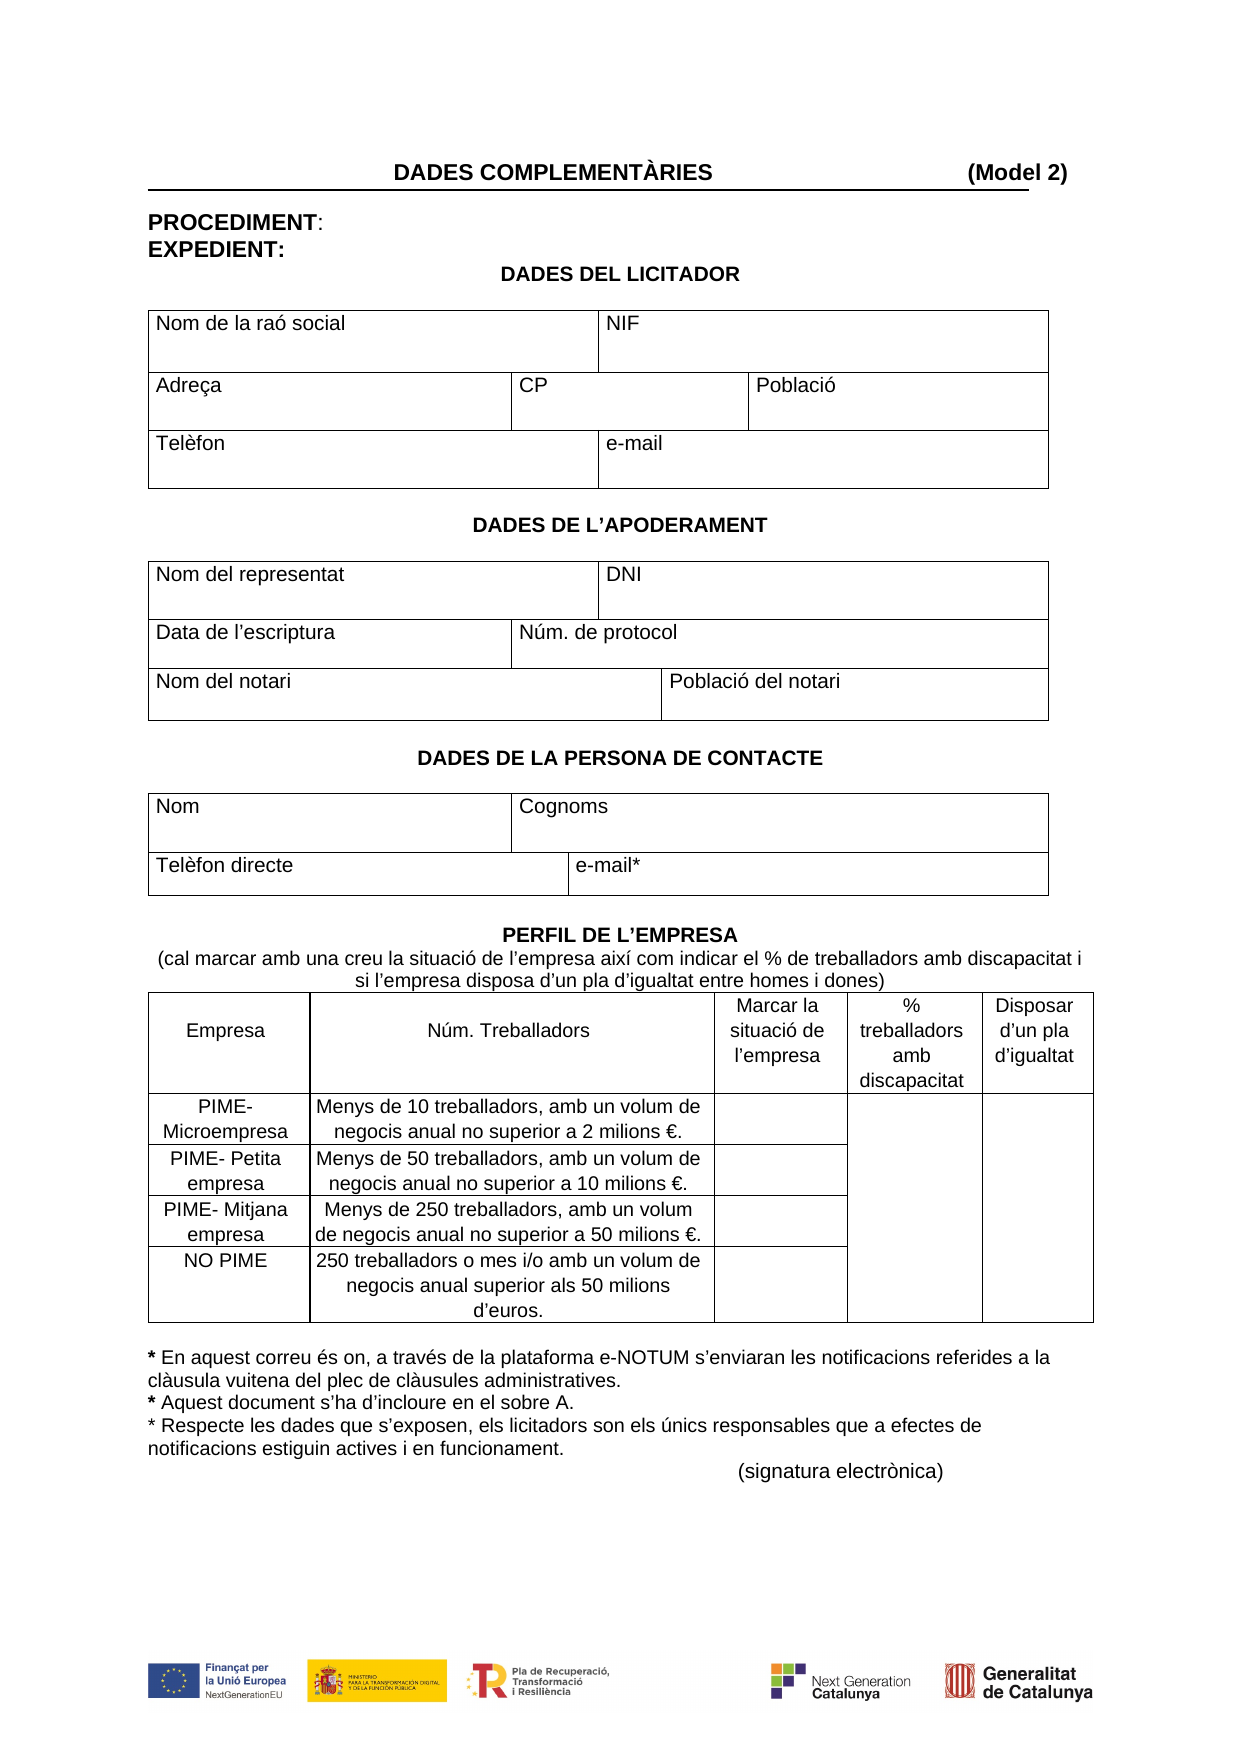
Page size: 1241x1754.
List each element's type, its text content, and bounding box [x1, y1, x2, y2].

text DADES DE L’APODERAMENT [148, 513, 1092, 537]
picture [147, 1650, 1093, 1713]
table_header Cognoms [512, 794, 1048, 852]
text PROCEDIMENT: [148, 209, 1092, 236]
table_cell e-mail [599, 431, 1048, 488]
text * Aquest document s’ha d’incloure en el sobre A. [148, 1391, 1092, 1414]
table_header Núm. Treballadors [311, 993, 714, 1093]
text DADES DE LA PERSONA DE CONTACTE [148, 745, 1092, 769]
table_cell [848, 1094, 982, 1322]
table_cell Menys de 10 treballadors, amb un volum de negocis anual no superior a 2 milions €. [311, 1094, 714, 1144]
table_header Empresa [149, 993, 309, 1093]
table_cell Menys de 250 treballadors, amb un volum de negocis anual no superior a 50 milions €. [311, 1196, 714, 1246]
text PERFIL DE L’EMPRESA [148, 922, 1092, 946]
table_cell Població del notari [662, 669, 1048, 720]
table_cell e-mail* [569, 853, 1048, 895]
table_cell [715, 1196, 847, 1246]
table_cell PIME- Mitjana empresa [149, 1196, 309, 1246]
table_header DNI [599, 562, 1048, 619]
table_cell [983, 1094, 1093, 1322]
table_cell PIME- Petita empresa [149, 1145, 309, 1195]
table_cell [715, 1094, 847, 1144]
text DADES COMPLEMENTÀRIES (Model 2) [288, 159, 1092, 185]
table_cell [715, 1247, 847, 1322]
table_header Nom [149, 794, 511, 852]
table_cell Telèfon directe [149, 853, 568, 895]
table_cell Telèfon [149, 431, 598, 488]
text * En aquest correu és on, a través de la plataforma e-NOTUM s’enviaran les notificacions referides a la clàusula vuitena del plec de clàusules administratives. [148, 1346, 1092, 1391]
text * Respecte les dades que s’exposen, els licitadors son els únics responsables que a efectes de notificacions estiguin actives i en funcionament. [148, 1414, 1092, 1459]
text (signatura electrònica) [619, 1459, 1092, 1483]
table_header Disposar d’un pla d’igualtat [983, 993, 1093, 1093]
table_cell Núm. de protocol [512, 620, 1048, 668]
table_cell Població [749, 373, 1048, 430]
table_header NIF [599, 311, 1048, 372]
text DADES DEL LICITADOR [148, 262, 1092, 286]
table_cell [715, 1145, 847, 1195]
table_header Nom de la raó social [149, 311, 598, 372]
table_cell Data de l’escriptura [149, 620, 511, 668]
table_cell CP [512, 373, 748, 430]
table_cell 250 treballadors o mes i/o amb un volum de negocis anual superior als 50 milions d’euros. [311, 1247, 714, 1322]
table_header % treballadors amb discapacitat [848, 993, 982, 1093]
table_header Nom del representat [149, 562, 598, 619]
table_header Marcar la situació de l’empresa [715, 993, 847, 1093]
table_cell NO PIME [149, 1247, 309, 1322]
table_cell Adreça [149, 373, 511, 430]
table_cell Nom del notari [149, 669, 661, 720]
table_cell PIME- Microempresa [149, 1094, 309, 1144]
table_cell Menys de 50 treballadors, amb un volum de negocis anual no superior a 10 milions €. [311, 1145, 714, 1195]
text (cal marcar amb una creu la situació de l’empresa així com indicar el % de treballadors amb discapacitat i si l’empresa disposa d’un pla d’igualtat entre homes i dones) [148, 946, 1092, 992]
text EXPEDIENT: [148, 236, 1092, 262]
